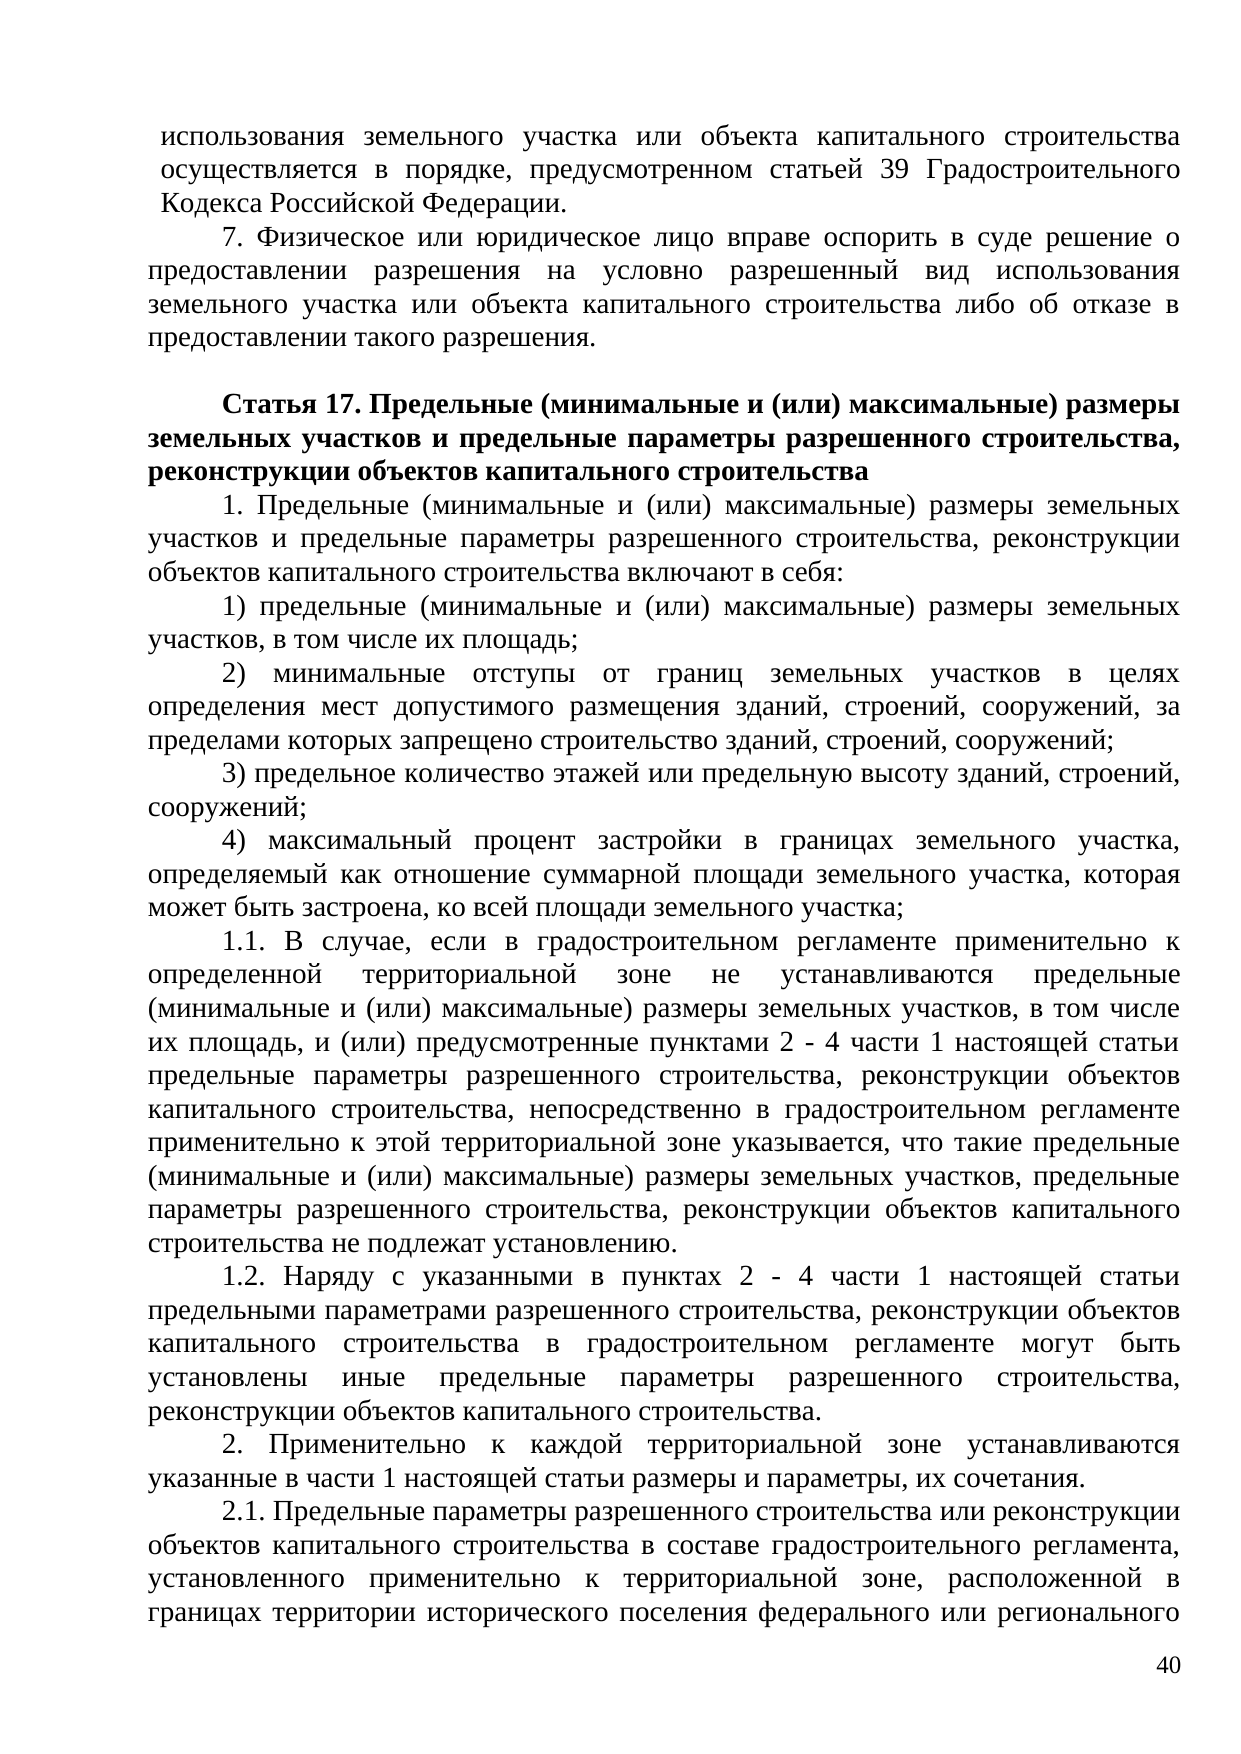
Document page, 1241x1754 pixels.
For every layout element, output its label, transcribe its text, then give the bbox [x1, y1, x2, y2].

text 2) минимальные отступы от границ земельных участков в целях определения мест допустимого размещения зданий, строений, сооружений, за пределами которых запрещено строительство зданий, строений, сооружений; [148, 655, 1181, 755]
text 1. Предельные (минимальные и (или) максимальные) размеры земельных участков и предельные параметры разрешенного строительства, реконструкции объектов капитального строительства включают в себя: [148, 487, 1181, 588]
text 3) предельное количество этажей или предельную высоту зданий, строений, сооружений; [148, 755, 1181, 822]
text 1.2. Наряду с указанными в пунктах 2 - 4 части 1 настоящей статьи предельными параметрами разрешенного строительства, реконструкции объектов капитального строительства в градостроительном регламенте могут быть установлены иные предельные параметры разрешенного строительства, реконструкции объектов капитального строительства. [148, 1258, 1181, 1426]
text 7. Физическое или юридическое лицо вправе оспорить в суде решение о предоставлении разрешения на условно разрешенный вид использования земельного участка или объекта капитального строительства либо об отказе в предоставлении такого разрешения. [148, 219, 1181, 353]
text 1) предельные (минимальные и (или) максимальные) размеры земельных участков, в том числе их площадь; [148, 588, 1181, 655]
text 2. Применительно к каждой территориальной зоне устанавливаются указанные в части 1 настоящей статьи размеры и параметры, их сочетания. [148, 1426, 1181, 1493]
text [160, 118, 1181, 219]
text 4) максимальный процент застройки в границах земельного участка, определяемый как отношение суммарной площади земельного участка, которая может быть застроена, ко всей площади земельного участка; [148, 822, 1181, 923]
text 1.1. В случае, если в градостроительном регламенте применительно к определенной территориальной зоне не устанавливаются предельные (минимальные и (или) максимальные) размеры земельных участков, в том числе их площадь, и (или) предусмотренные пунктами 2 - 4 части 1 настоящей статьи предельные параметры разрешенного строительства, реконструкции объектов капитального строительства, непосредственно в градостроительном регламенте применительно к этой территориальной зоне указывается, что такие предельные (минимальные и (или) максимальные) размеры земельных участков, предельные параметры разрешенного строительства, реконструкции объектов капитального строительства не подлежат установлению. [148, 923, 1181, 1258]
text Статья 17. Предельные (минимальные и (или) максимальные) размеры земельных участков и предельные параметры разрешенного строительства, реконструкции объектов капитального строительства [148, 386, 1181, 487]
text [148, 1493, 1181, 1627]
